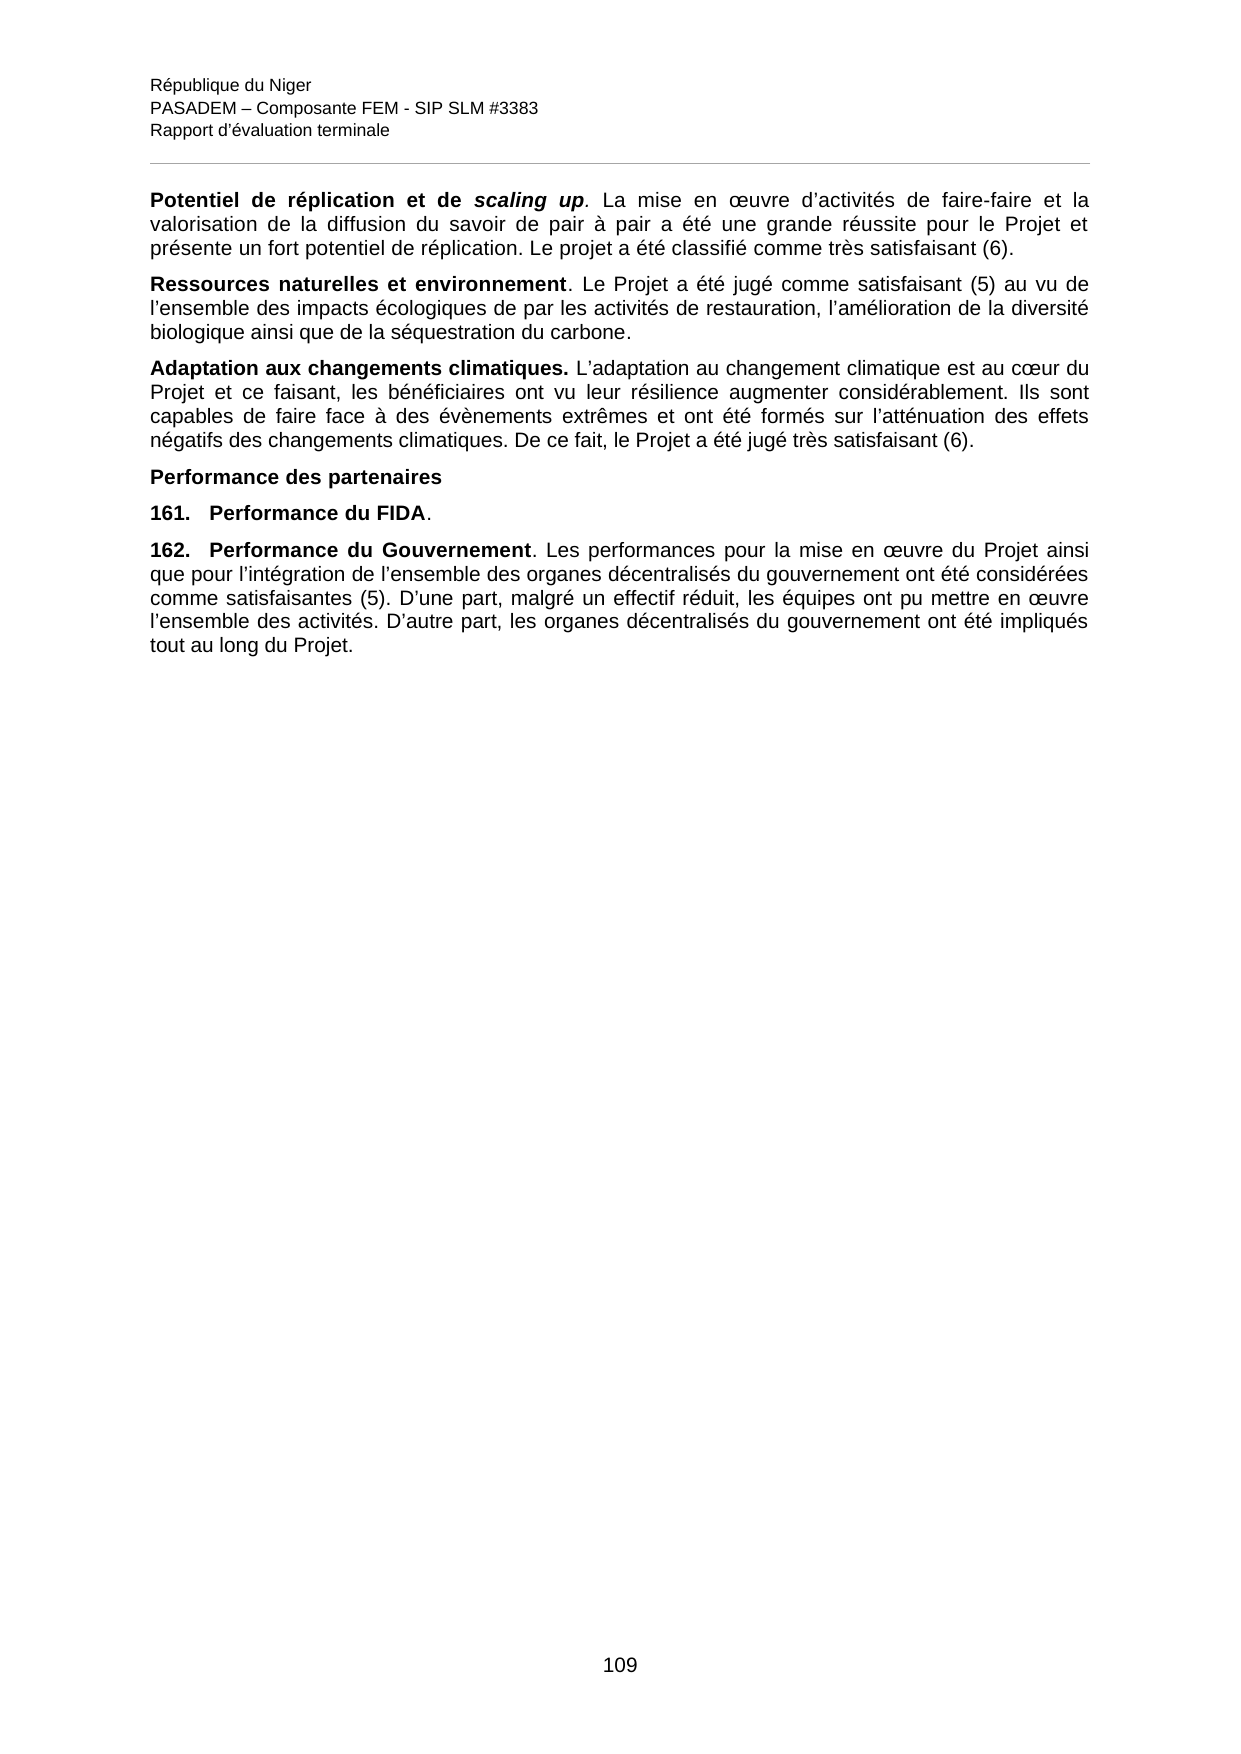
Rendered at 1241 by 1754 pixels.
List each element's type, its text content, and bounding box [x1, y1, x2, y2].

list Performance du Gouvernement. Les performances pour la mise en œuvre du Projet ainsi que pour l’intégration de l’ensemble des organes décentralisés du gouvernement ont été considérées comme satisfaisantes (5). D’une part, malgré un effectif réduit, les équipes ont pu mettre en œuvre l’ensemble des activités. D’autre part, les organes décentralisés du gouvernement ont été impliqués tout au long du Projet. [150, 537, 1090, 657]
text Adaptation aux changements climatiques. L’adaptation au changement climatique est au cœur du Projet et ce faisant, les bénéficiaires ont vu leur résilience augmenter considérablement. Ils sont capables de faire face à des évènements extrêmes et ont été formés sur l’atténuation des effets négatifs des changements climatiques. De ce fait, le Projet a été jugé très satisfaisant (6). [150, 356, 1090, 452]
text Ressources naturelles et environnement. Le Projet a été jugé comme satisfaisant (5) au vu de l’ensemble des impacts écologiques de par les activités de restauration, l’amélioration de la diversité biologique ainsi que de la séquestration du carbone. [150, 272, 1090, 344]
text Potentiel de réplication et de scaling up. La mise en œuvre d’activités de faire-faire et la valorisation de la diffusion du savoir de pair à pair a été une grande réussite pour le Projet et présente un fort potentiel de réplication. Le projet a été classifié comme très satisfaisant (6). [150, 187, 1090, 259]
text Performance des partenaires [150, 464, 1090, 488]
